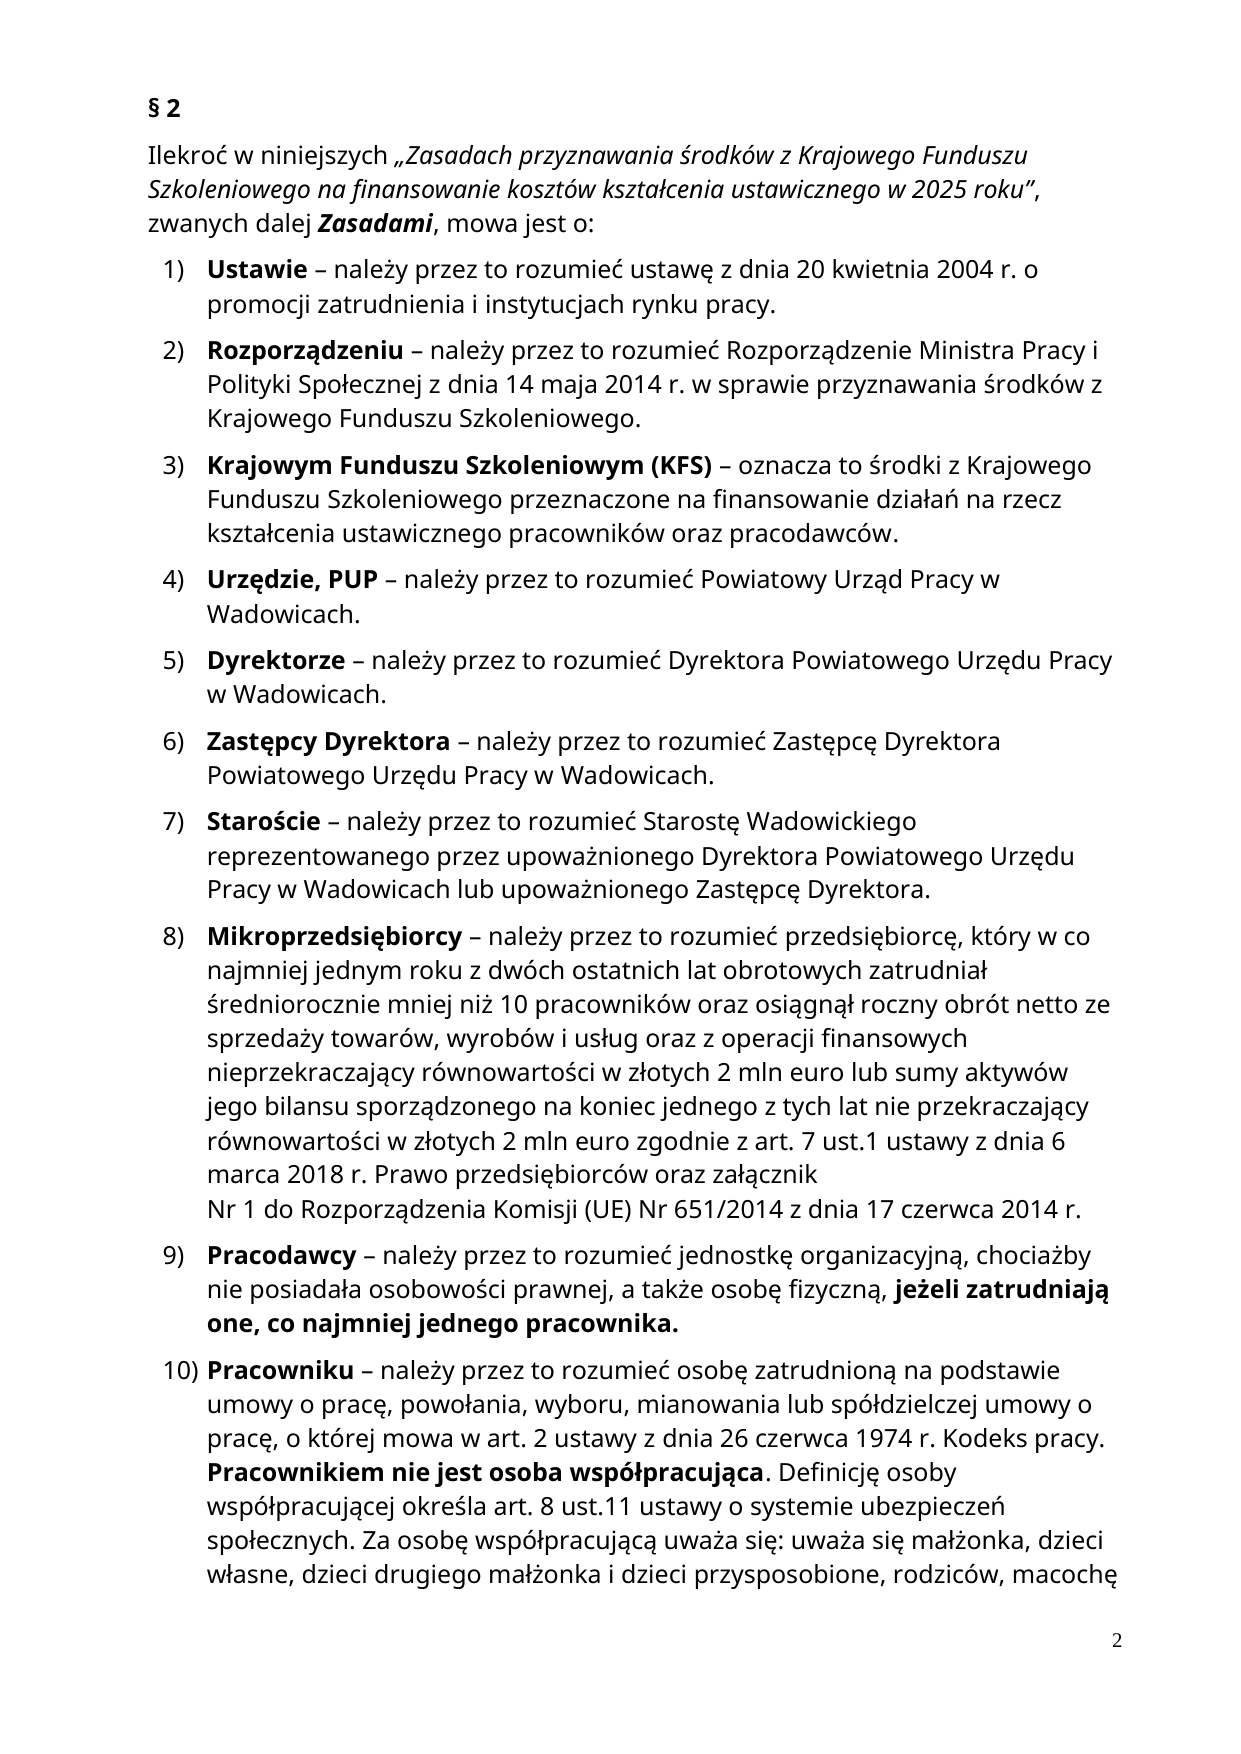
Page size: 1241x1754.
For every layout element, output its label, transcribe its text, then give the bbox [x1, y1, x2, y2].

list Mikroprzedsiębiorcy – należy przez to rozumieć przedsiębiorcę, który w co najmniej jednym roku z dwóch ostatnich lat obrotowych zatrudniał średniorocznie mniej niż 10 pracowników oraz osiągnął roczny obrót netto ze sprzedaży towarów, wyrobów i usług oraz z operacji finansowych nieprzekraczający równowartości w złotych 2 mln euro lub sumy aktywów jego bilansu sporządzonego na koniec jednego z tych lat nie przekraczający równowartości w złotych 2 mln euro zgodnie z art. 7 ust.1 ustawy z dnia 6 marca 2018 r. Prawo przedsiębiorców oraz załącznik Nr 1 do Rozporządzenia Komisji (UE) Nr 651/2014 z dnia 17 czerwca 2014 r. [162, 919, 1122, 1225]
list Zastępcy Dyrektora – należy przez to rozumieć Zastępcę Dyrektora Powiatowego Urzędu Pracy w Wadowicach. [162, 723, 1122, 792]
list Pracodawcy – należy przez to rozumieć jednostkę organizacyjną, chociażby nie posiadała osobowości prawnej, a także osobę fizyczną, jeżeli zatrudniają one, co najmniej jednego pracownika. [162, 1238, 1122, 1340]
list Urzędzie, PUP – należy przez to rozumieć Powiatowy Urząd Pracy w Wadowicach. [162, 562, 1122, 630]
list Rozporządzeniu – należy przez to rozumieć Rozporządzenie Ministra Pracy i Polityki Społecznej z dnia 14 maja 2014 r. w sprawie przyznawania środków z Krajowego Funduszu Szkoleniowego. [162, 333, 1122, 435]
list Pracowniku – należy przez to rozumieć osobę zatrudnioną na podstawie umowy o pracę, powołania, wyboru, mianowania lub spółdzielczej umowy o pracę, o której mowa w art. 2 ustawy z dnia 26 czerwca 1974 r. Kodeks pracy. [162, 1352, 1122, 1455]
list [207, 1455, 1122, 1591]
list Ustawie – należy przez to rozumieć ustawę z dnia 20 kwietnia 2004 r. o promocji zatrudnienia i instytucjach rynku pracy. [162, 252, 1122, 320]
text Ilekroć w niniejszych „Zasadach przyznawania środków z Krajowego Funduszu Szkoleniowego na finansowanie kosztów kształcenia ustawicznego w 2025 roku”, zwanych dalej Zasadami, mowa jest o: [148, 137, 1122, 240]
list Staroście – należy przez to rozumieć Starostę Wadowickiego reprezentowanego przez upoważnionego Dyrektora Powiatowego Urzędu Pracy w Wadowicach lub upoważnionego Zastępcę Dyrektora. [162, 804, 1122, 906]
list Krajowym Funduszu Szkoleniowym (KFS) – oznacza to środki z Krajowego Funduszu Szkoleniowego przeznaczone na finansowanie działań na rzecz kształcenia ustawicznego pracowników oraz pracodawców. [162, 447, 1122, 550]
list Dyrektorze – należy przez to rozumieć Dyrektora Powiatowego Urzędu Pracy w Wadowicach. [162, 643, 1122, 711]
text § 2 [148, 91, 1122, 125]
